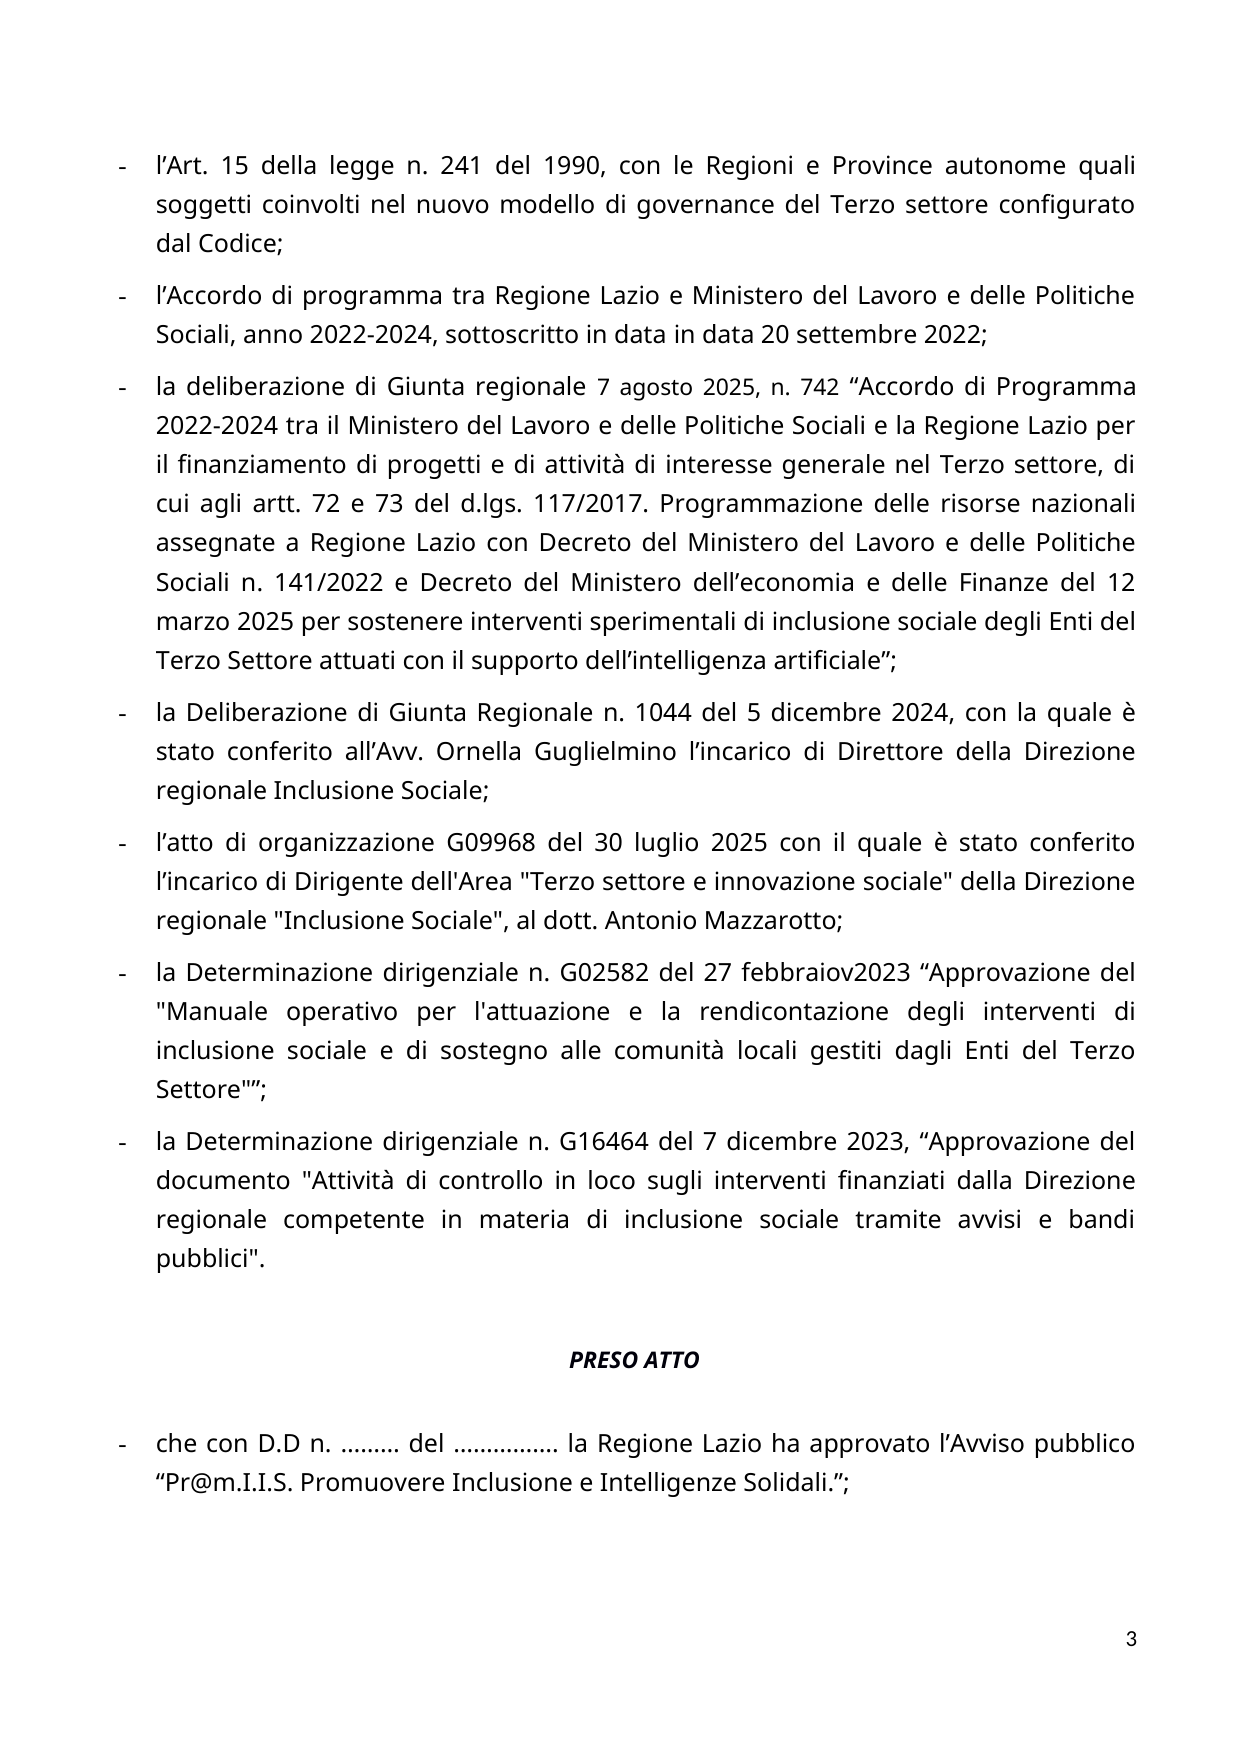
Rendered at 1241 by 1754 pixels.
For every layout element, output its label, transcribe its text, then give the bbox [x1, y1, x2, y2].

list l’Accordo di programma tra Regione Lazio e Ministero del Lavoro e delle Politiche Sociali, anno 2022-2024, sottoscritto in data in data 20 settembre 2022; [118, 278, 1137, 351]
list la deliberazione di Giunta regionale 7 agosto 2025, n. 742 “Accordo di Programma 2022-2024 tra il Ministero del Lavoro e delle Politiche Sociali e la Regione Lazio per il finanziamento di progetti e di attività di interesse generale nel Terzo settore, di cui agli artt. 72 e 73 del d.lgs. 117/2017. Programmazione delle risorse nazionali assegnate a Regione Lazio con Decreto del Ministero del Lavoro e delle Politiche Sociali n. 141/2022 e Decreto del Ministero dell’economia e delle Finanze del 12 marzo 2025 per sostenere interventi sperimentali di inclusione sociale degli Enti del Terzo Settore attuati con il supporto dell’intelligenza artificiale”; [118, 368, 1137, 677]
list che con D.D n. ……… del ……………. la Regione Lazio ha approvato l’Avviso pubblico “Pr@m.I.I.S. Promuovere Inclusione e Intelligenze Solidali.”; [118, 1426, 1137, 1499]
list la Determinazione dirigenziale n. G16464 del 7 dicembre 2023, “Approvazione del documento "Attività di controllo in loco sugli interventi finanziati dalla Direzione regionale competente in materia di inclusione sociale tramite avvisi e bandi pubblici". [118, 1123, 1137, 1275]
list l’Art. 15 della legge n. 241 del 1990, con le Regioni e Province autonome quali soggetti coinvolti nel nuovo modello di governance del Terzo settore configurato dal Codice; [118, 148, 1137, 260]
list PRESO ATTO [134, 1344, 1137, 1376]
list l’atto di organizzazione G09968 del 30 luglio 2025 con il quale è stato conferito l’incarico di Dirigente dell'Area "Terzo settore e innovazione sociale" della Direzione regionale "Inclusione Sociale", al dott. Antonio Mazzarotto; [118, 824, 1137, 937]
list la Determinazione dirigenziale n. G02582 del 27 febbraiov2023 “Approvazione del "Manuale operativo per l'attuazione e la rendicontazione degli interventi di inclusione sociale e di sostegno alle comunità locali gestiti dagli Enti del Terzo Settore"”; [118, 954, 1137, 1106]
list la Deliberazione di Giunta Regionale n. 1044 del 5 dicembre 2024, con la quale è stato conferito all’Avv. Ornella Guglielmino l’incarico di Direttore della Direzione regionale Inclusione Sociale; [118, 694, 1137, 807]
